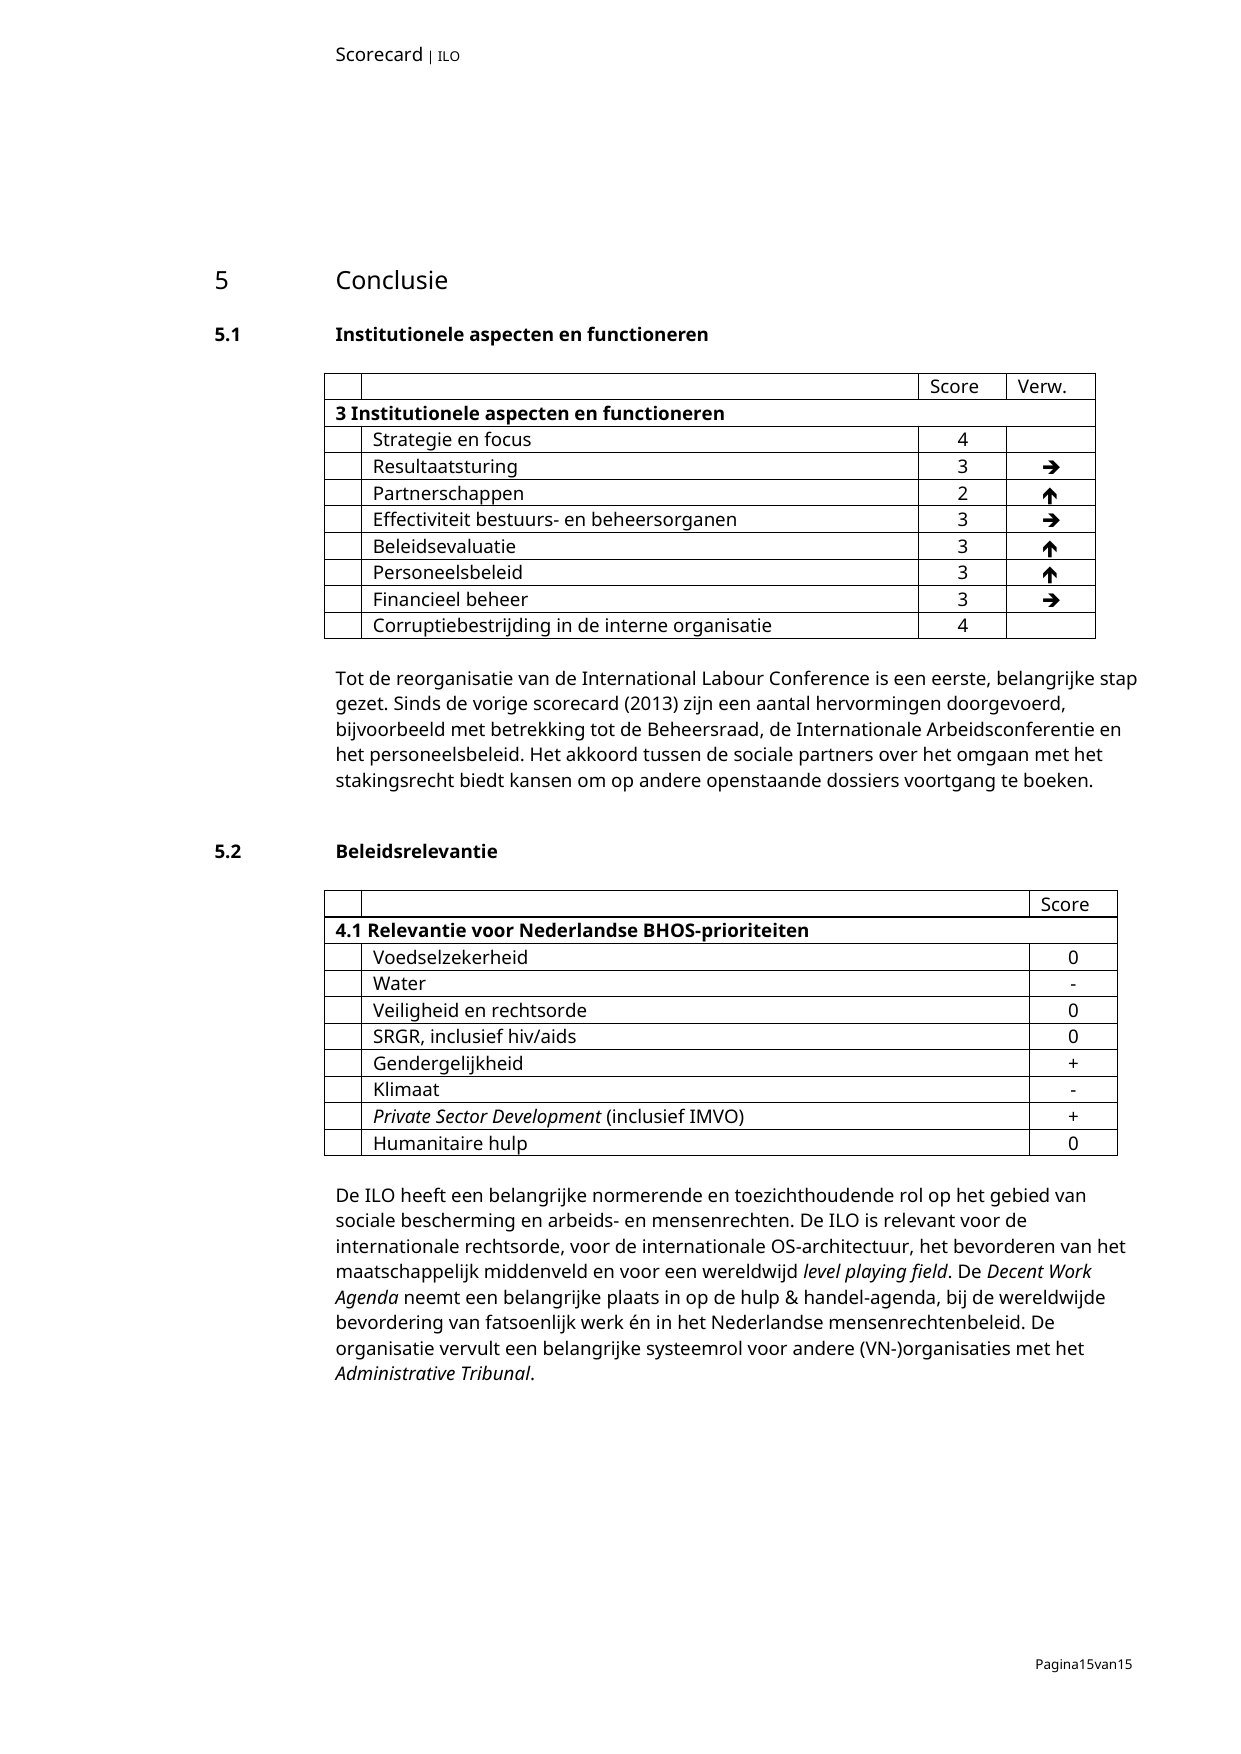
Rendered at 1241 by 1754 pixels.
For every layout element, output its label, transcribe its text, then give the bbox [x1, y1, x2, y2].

subtitle 5.2 Beleidsrelevantie [214, 839, 1140, 864]
table_cell Water [362, 971, 1029, 996]
table_cell [325, 560, 361, 585]
text Tot de reorganisatie van de International Labour Conference is een eerste, belangrijke stap gezet. Sinds de vorige scorecard (2013) zijn een aantal hervormingen doorgevoerd, bijvoorbeeld met betrekking tot de Beheersraad, de Internationale Arbeidsconferentie en het personeelsbeleid. Het akkoord tussen de sociale partners over het omgaan met het stakingsrecht biedt kansen om op andere openstaande dossiers voortgang te boeken. [335, 665, 1140, 792]
table_cell [1007, 453, 1095, 479]
table_header [362, 891, 1029, 916]
table_cell [325, 480, 361, 505]
subtitle 5.1 Institutionele aspecten en functioneren [214, 322, 1140, 347]
table_cell 0 [1030, 997, 1117, 1023]
table_cell [1007, 506, 1095, 532]
table_cell Voedselzekerheid [362, 944, 1029, 969]
table_cell - [1030, 971, 1117, 996]
table_cell Klimaat [362, 1077, 1029, 1102]
table_cell [325, 533, 361, 558]
table_cell [325, 1130, 361, 1155]
table_cell [1007, 560, 1095, 585]
table_cell [325, 1077, 361, 1102]
table_header Score [919, 374, 1006, 399]
table_cell Partnerschappen [362, 480, 918, 505]
table_cell - [1030, 1077, 1117, 1102]
table_cell SRGR, inclusief hiv/aids [362, 1024, 1029, 1049]
table_cell [325, 971, 361, 996]
table_cell [325, 427, 361, 452]
table_cell 2 [919, 480, 1006, 505]
table_cell [325, 506, 361, 532]
table_cell Veiligheid en rechtsorde [362, 997, 1029, 1023]
table_cell Financieel beheer [362, 586, 918, 612]
table_cell [1007, 480, 1095, 505]
table_cell 0 [1030, 1130, 1117, 1155]
table_cell Effectiviteit bestuurs- en beheersorganen [362, 506, 918, 532]
table_cell Humanitaire hulp [362, 1130, 1029, 1155]
subtitle 5 Conclusie [214, 262, 1140, 297]
table_cell Corruptiebestrijding in de interne organisatie [362, 613, 918, 638]
table_cell + [1030, 1050, 1117, 1076]
table_cell [325, 1024, 361, 1049]
table_cell 3 [919, 560, 1006, 585]
table_cell [1007, 586, 1095, 612]
table_cell [325, 997, 361, 1023]
table_cell 0 [1030, 1024, 1117, 1049]
table_header [362, 374, 918, 399]
table_cell [325, 613, 361, 638]
table_cell [325, 944, 361, 969]
table_header Score [1030, 891, 1117, 916]
table_cell Resultaatsturing [362, 453, 918, 479]
table_header Verw. [1007, 374, 1095, 399]
table_cell [325, 453, 361, 479]
table_cell 3 [919, 453, 1006, 479]
table_cell [1007, 427, 1095, 452]
table_cell Private Sector Development (inclusief IMVO) [362, 1103, 1029, 1129]
table_cell [325, 1103, 361, 1129]
table_cell 4 [919, 427, 1006, 452]
table_header [325, 374, 361, 399]
table_cell [325, 1050, 361, 1076]
table_cell Beleidsevaluatie [362, 533, 918, 558]
table_cell 3 Institutionele aspecten en functioneren [325, 400, 1095, 426]
table_cell 3 [919, 586, 1006, 612]
table_cell 3 [919, 506, 1006, 532]
table_cell + [1030, 1103, 1117, 1129]
table_cell 3 [919, 533, 1006, 558]
table_cell [1007, 533, 1095, 558]
table_cell Gendergelijkheid [362, 1050, 1029, 1076]
table_cell Personeelsbeleid [362, 560, 918, 585]
table_cell [1007, 613, 1095, 638]
text De ILO heeft een belangrijke normerende en toezichthoudende rol op het gebied van sociale bescherming en arbeids- en mensenrechten. De ILO is relevant voor de internationale rechtsorde, voor de internationale OS-architectuur, het bevorderen van het maatschappelijk middenveld en voor een wereldwijd level playing field. De Decent Work Agenda neemt een belangrijke plaats in op de hulp & handel-agenda, bij de wereldwijde bevordering van fatsoenlijk werk én in het Nederlandse mensenrechtenbeleid. De organisatie vervult een belangrijke systeemrol voor andere (VN-)organisaties met het Administrative Tribunal. [335, 1182, 1140, 1386]
table_header [325, 891, 361, 916]
table_cell Strategie en focus [362, 427, 918, 452]
table_cell 0 [1030, 944, 1117, 969]
table_cell 4 [919, 613, 1006, 638]
table_cell 4.1 Relevantie voor Nederlandse BHOS-prioriteiten [325, 918, 1117, 943]
table_cell [325, 586, 361, 612]
